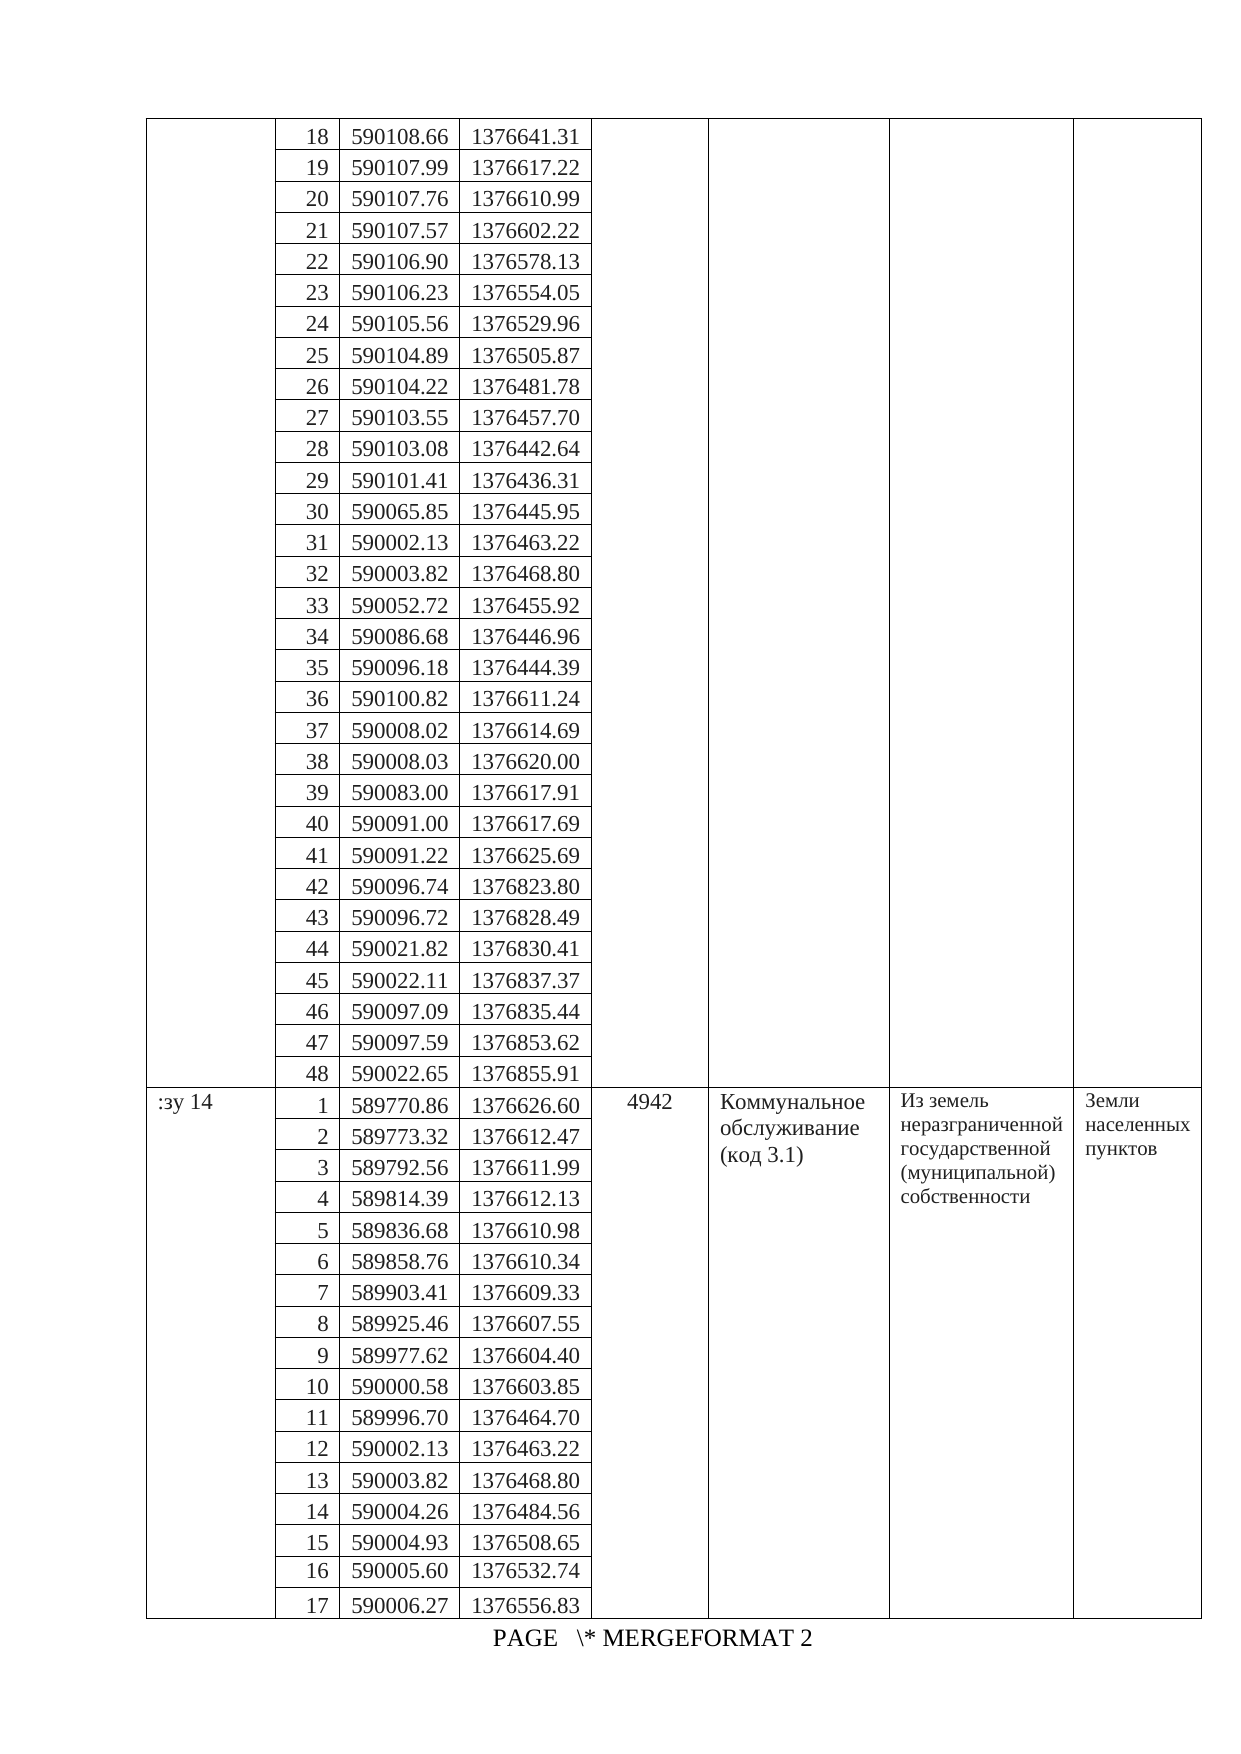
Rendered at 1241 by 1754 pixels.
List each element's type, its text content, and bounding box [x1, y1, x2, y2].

table_cell 17 [276, 1588, 339, 1618]
table_cell 1376532.74 [460, 1557, 591, 1587]
table_cell 589996.70 [340, 1400, 459, 1431]
table_cell 590105.56 [340, 307, 459, 337]
table_cell 1376556.83 [460, 1588, 591, 1618]
table_cell 1376617.69 [460, 807, 591, 837]
table_cell 589814.39 [340, 1182, 459, 1212]
table_cell 1376463.22 [460, 1432, 591, 1462]
table_cell 589858.76 [340, 1244, 459, 1274]
table_cell 16 [276, 1557, 339, 1587]
table_cell 1376604.40 [460, 1338, 591, 1368]
table_cell 590006.27 [340, 1588, 459, 1618]
table_cell 5 [276, 1213, 339, 1243]
table_cell 590103.08 [340, 432, 459, 462]
table_cell :зу 14 [147, 1088, 275, 1618]
table_cell 38 [276, 744, 339, 774]
table_cell 590002.13 [340, 525, 459, 556]
table_cell 15 [276, 1525, 339, 1556]
table_cell 44 [276, 932, 339, 962]
table_cell 1376464.70 [460, 1400, 591, 1431]
table_cell 1376620.00 [460, 744, 591, 774]
table_cell 1376830.41 [460, 932, 591, 962]
table_cell 1376578.13 [460, 244, 591, 274]
table_cell 1376614.69 [460, 713, 591, 743]
table_cell 1376612.47 [460, 1119, 591, 1149]
table_cell 31 [276, 525, 339, 556]
table_cell 24 [276, 307, 339, 337]
table_cell 22 [276, 244, 339, 274]
table_cell 1376617.91 [460, 775, 591, 806]
table_cell 590005.60 [340, 1557, 459, 1587]
table_cell 1376617.22 [460, 150, 591, 181]
table_cell 8 [276, 1307, 339, 1337]
table_cell 1376610.34 [460, 1244, 591, 1274]
table_cell 590106.90 [340, 244, 459, 274]
table_cell 43 [276, 900, 339, 931]
table_cell 39 [276, 775, 339, 806]
table_cell 590003.82 [340, 1463, 459, 1493]
table_cell 41 [276, 838, 339, 868]
table_cell 590091.00 [340, 807, 459, 837]
table_cell 1376554.05 [460, 275, 591, 306]
table_cell 1376855.91 [460, 1057, 591, 1087]
table_cell 30 [276, 494, 339, 524]
table_cell 590021.82 [340, 932, 459, 962]
table_cell 590022.11 [340, 963, 459, 993]
table_cell 1376455.92 [460, 588, 591, 618]
table_cell 29 [276, 463, 339, 493]
table_cell 37 [276, 713, 339, 743]
table_cell 1376626.60 [460, 1088, 591, 1118]
table_cell 1 [276, 1088, 339, 1118]
table_cell 9 [276, 1338, 339, 1368]
table_cell 590083.00 [340, 775, 459, 806]
table_cell 1376481.78 [460, 369, 591, 399]
table_cell 590106.23 [340, 275, 459, 306]
table_cell 1376444.39 [460, 650, 591, 681]
table_cell Коммунальное обслуживание (код 3.1) [709, 1088, 889, 1618]
table_cell 6 [276, 1244, 339, 1274]
table_cell 13 [276, 1463, 339, 1493]
table_cell 25 [276, 338, 339, 368]
table_cell 589792.56 [340, 1150, 459, 1181]
table_cell 1376625.69 [460, 838, 591, 868]
table_cell 1376529.96 [460, 307, 591, 337]
table_cell 590052.72 [340, 588, 459, 618]
table_cell 590003.82 [340, 557, 459, 587]
table_cell 590107.57 [340, 213, 459, 243]
table_cell 20 [276, 182, 339, 212]
table_cell 1376468.80 [460, 1463, 591, 1493]
table_cell 590097.09 [340, 994, 459, 1024]
table_cell 590107.76 [340, 182, 459, 212]
table_cell 1376445.95 [460, 494, 591, 524]
table_cell 1376508.65 [460, 1525, 591, 1556]
table_cell 1376853.62 [460, 1025, 591, 1056]
table_cell Из земель неразграниченной государственной (муниципальной) собственности [890, 1088, 1073, 1618]
table_cell 590008.02 [340, 713, 459, 743]
table_cell 1376442.64 [460, 432, 591, 462]
table_cell 12 [276, 1432, 339, 1462]
table_cell Земли населенных пунктов [1074, 1088, 1201, 1618]
table_cell 1376505.87 [460, 338, 591, 368]
table_cell 1376612.13 [460, 1182, 591, 1212]
table_cell 1376835.44 [460, 994, 591, 1024]
table_cell 1376603.85 [460, 1369, 591, 1399]
table_cell 590096.74 [340, 869, 459, 899]
table_cell 18 [276, 119, 339, 149]
table_cell 45 [276, 963, 339, 993]
table_cell 589770.86 [340, 1088, 459, 1118]
table_cell 590004.93 [340, 1525, 459, 1556]
table_cell 589977.62 [340, 1338, 459, 1368]
table_cell 11 [276, 1400, 339, 1431]
table_cell 590008.03 [340, 744, 459, 774]
table_cell 589925.46 [340, 1307, 459, 1337]
table_cell 1376463.22 [460, 525, 591, 556]
table_cell 589836.68 [340, 1213, 459, 1243]
table_cell 35 [276, 650, 339, 681]
table_cell 1376823.80 [460, 869, 591, 899]
table_cell 590004.26 [340, 1494, 459, 1524]
table_cell 1376828.49 [460, 900, 591, 931]
table_cell 590101.41 [340, 463, 459, 493]
table_cell 590065.85 [340, 494, 459, 524]
table_cell 48 [276, 1057, 339, 1087]
table_cell 42 [276, 869, 339, 899]
table_cell 590104.22 [340, 369, 459, 399]
table_cell 23 [276, 275, 339, 306]
table_cell 590002.13 [340, 1432, 459, 1462]
table_cell 27 [276, 400, 339, 431]
table_cell 32 [276, 557, 339, 587]
table_cell 1376837.37 [460, 963, 591, 993]
table_cell 590100.82 [340, 682, 459, 712]
table_cell 28 [276, 432, 339, 462]
table_cell 1376468.80 [460, 557, 591, 587]
table_cell 590104.89 [340, 338, 459, 368]
table_cell 1376602.22 [460, 213, 591, 243]
table_cell 590096.72 [340, 900, 459, 931]
table_cell 21 [276, 213, 339, 243]
table_cell 590097.59 [340, 1025, 459, 1056]
table_cell 47 [276, 1025, 339, 1056]
table_cell 589773.32 [340, 1119, 459, 1149]
table_cell 1376484.56 [460, 1494, 591, 1524]
table_cell 1376446.96 [460, 619, 591, 649]
table_cell 1376457.70 [460, 400, 591, 431]
table_cell 4 [276, 1182, 339, 1212]
table_cell 46 [276, 994, 339, 1024]
table_cell 590086.68 [340, 619, 459, 649]
table_cell 1376611.24 [460, 682, 591, 712]
table_cell 36 [276, 682, 339, 712]
table_cell 590107.99 [340, 150, 459, 181]
table_cell 1376641.31 [460, 119, 591, 149]
table_cell 1376611.99 [460, 1150, 591, 1181]
table_cell 2 [276, 1119, 339, 1149]
table_cell 14 [276, 1494, 339, 1524]
table_cell 590091.22 [340, 838, 459, 868]
table_cell 7 [276, 1275, 339, 1306]
table_cell 19 [276, 150, 339, 181]
table_cell 1376607.55 [460, 1307, 591, 1337]
table_cell 589903.41 [340, 1275, 459, 1306]
table_cell 1376610.98 [460, 1213, 591, 1243]
table_cell 590108.66 [340, 119, 459, 149]
table_cell 1376609.33 [460, 1275, 591, 1306]
table_cell 1376436.31 [460, 463, 591, 493]
table_cell 10 [276, 1369, 339, 1399]
table_cell 33 [276, 588, 339, 618]
table_cell 4942 [592, 1088, 708, 1618]
table_cell 590103.55 [340, 400, 459, 431]
table_cell 3 [276, 1150, 339, 1181]
table_cell 34 [276, 619, 339, 649]
table_cell 590096.18 [340, 650, 459, 681]
table_cell 40 [276, 807, 339, 837]
table_cell 1376610.99 [460, 182, 591, 212]
table_cell 26 [276, 369, 339, 399]
table_cell 590022.65 [340, 1057, 459, 1087]
table_cell 590000.58 [340, 1369, 459, 1399]
